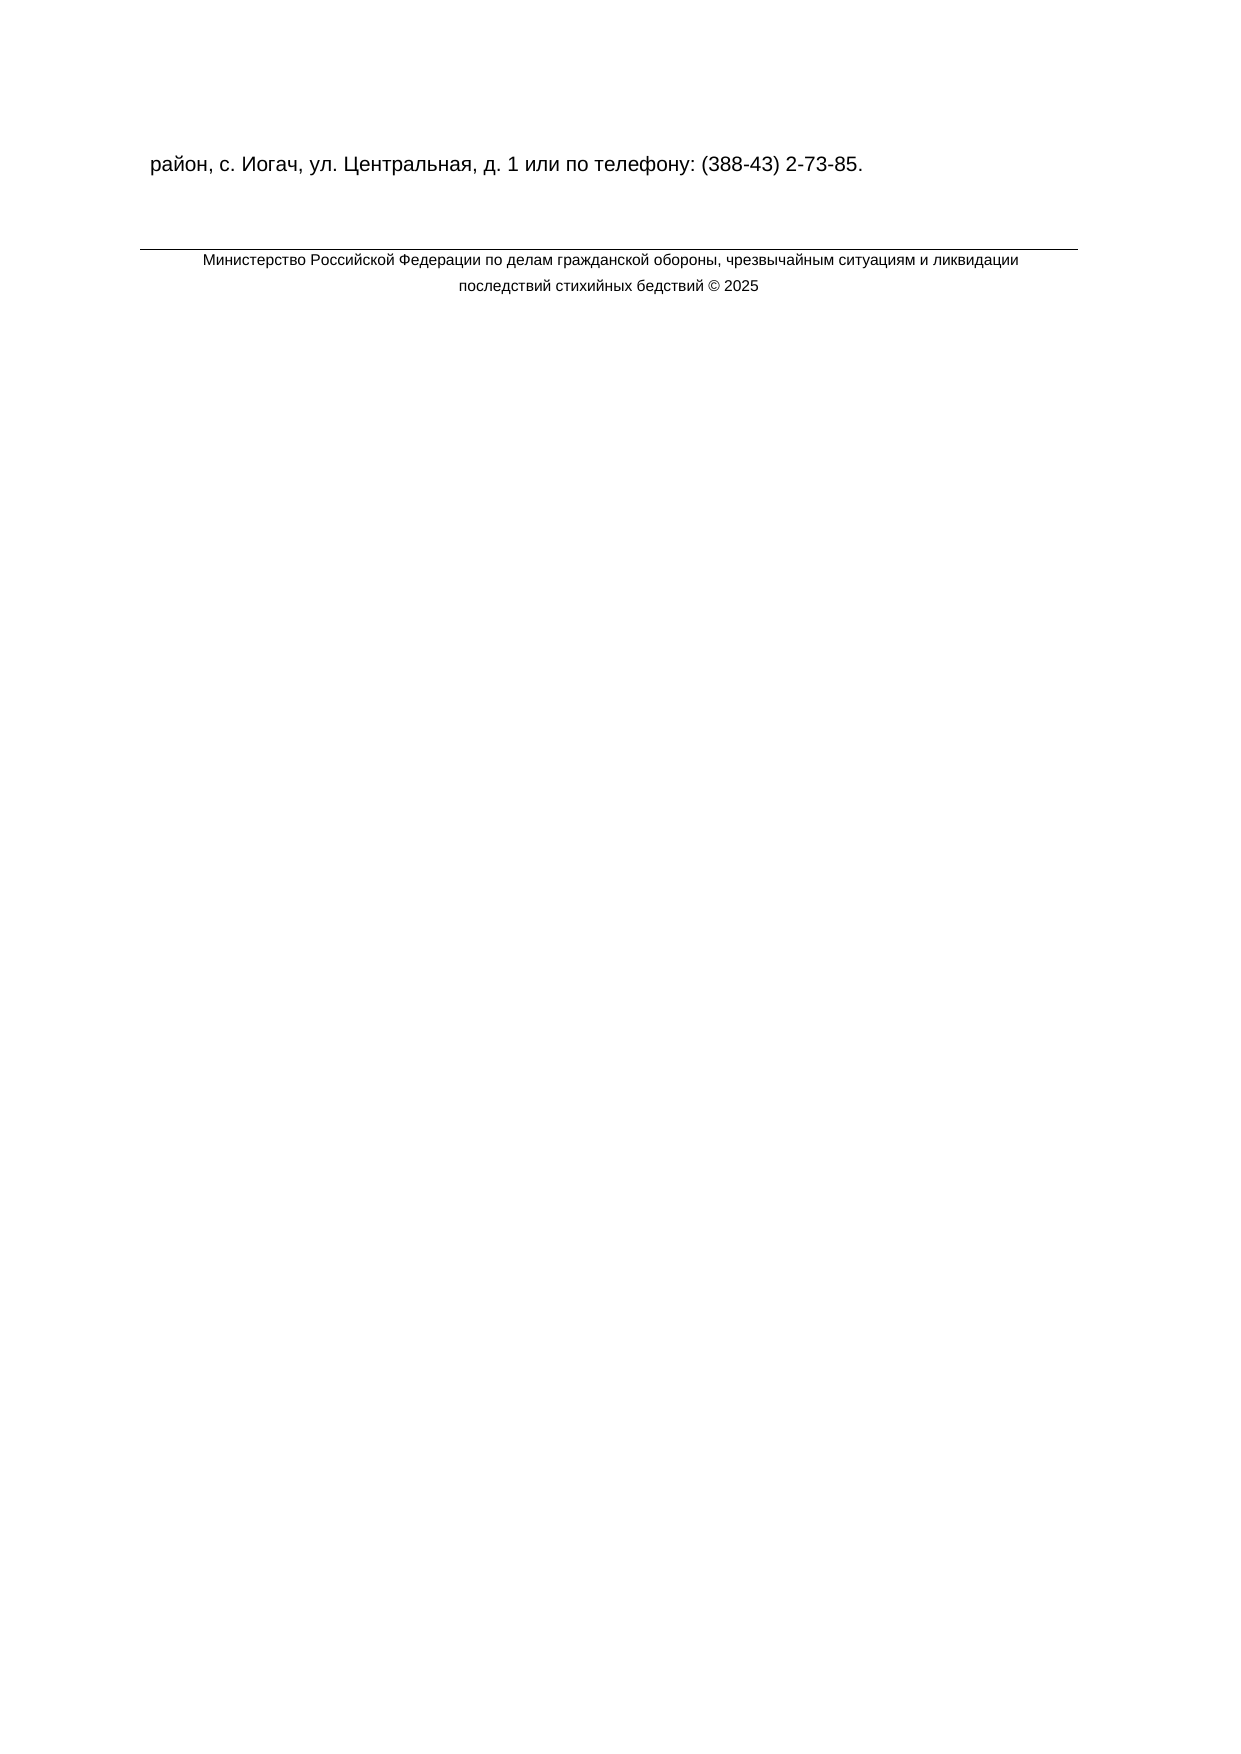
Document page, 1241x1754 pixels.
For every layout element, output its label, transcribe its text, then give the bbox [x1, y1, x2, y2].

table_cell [140, 150, 1078, 248]
table_cell Министерство Российской Федерации по делам гражданской обороны, чрезвычайным ситуациям и ликвидации последствий стихийных бедствий © 2025 [140, 250, 1078, 332]
